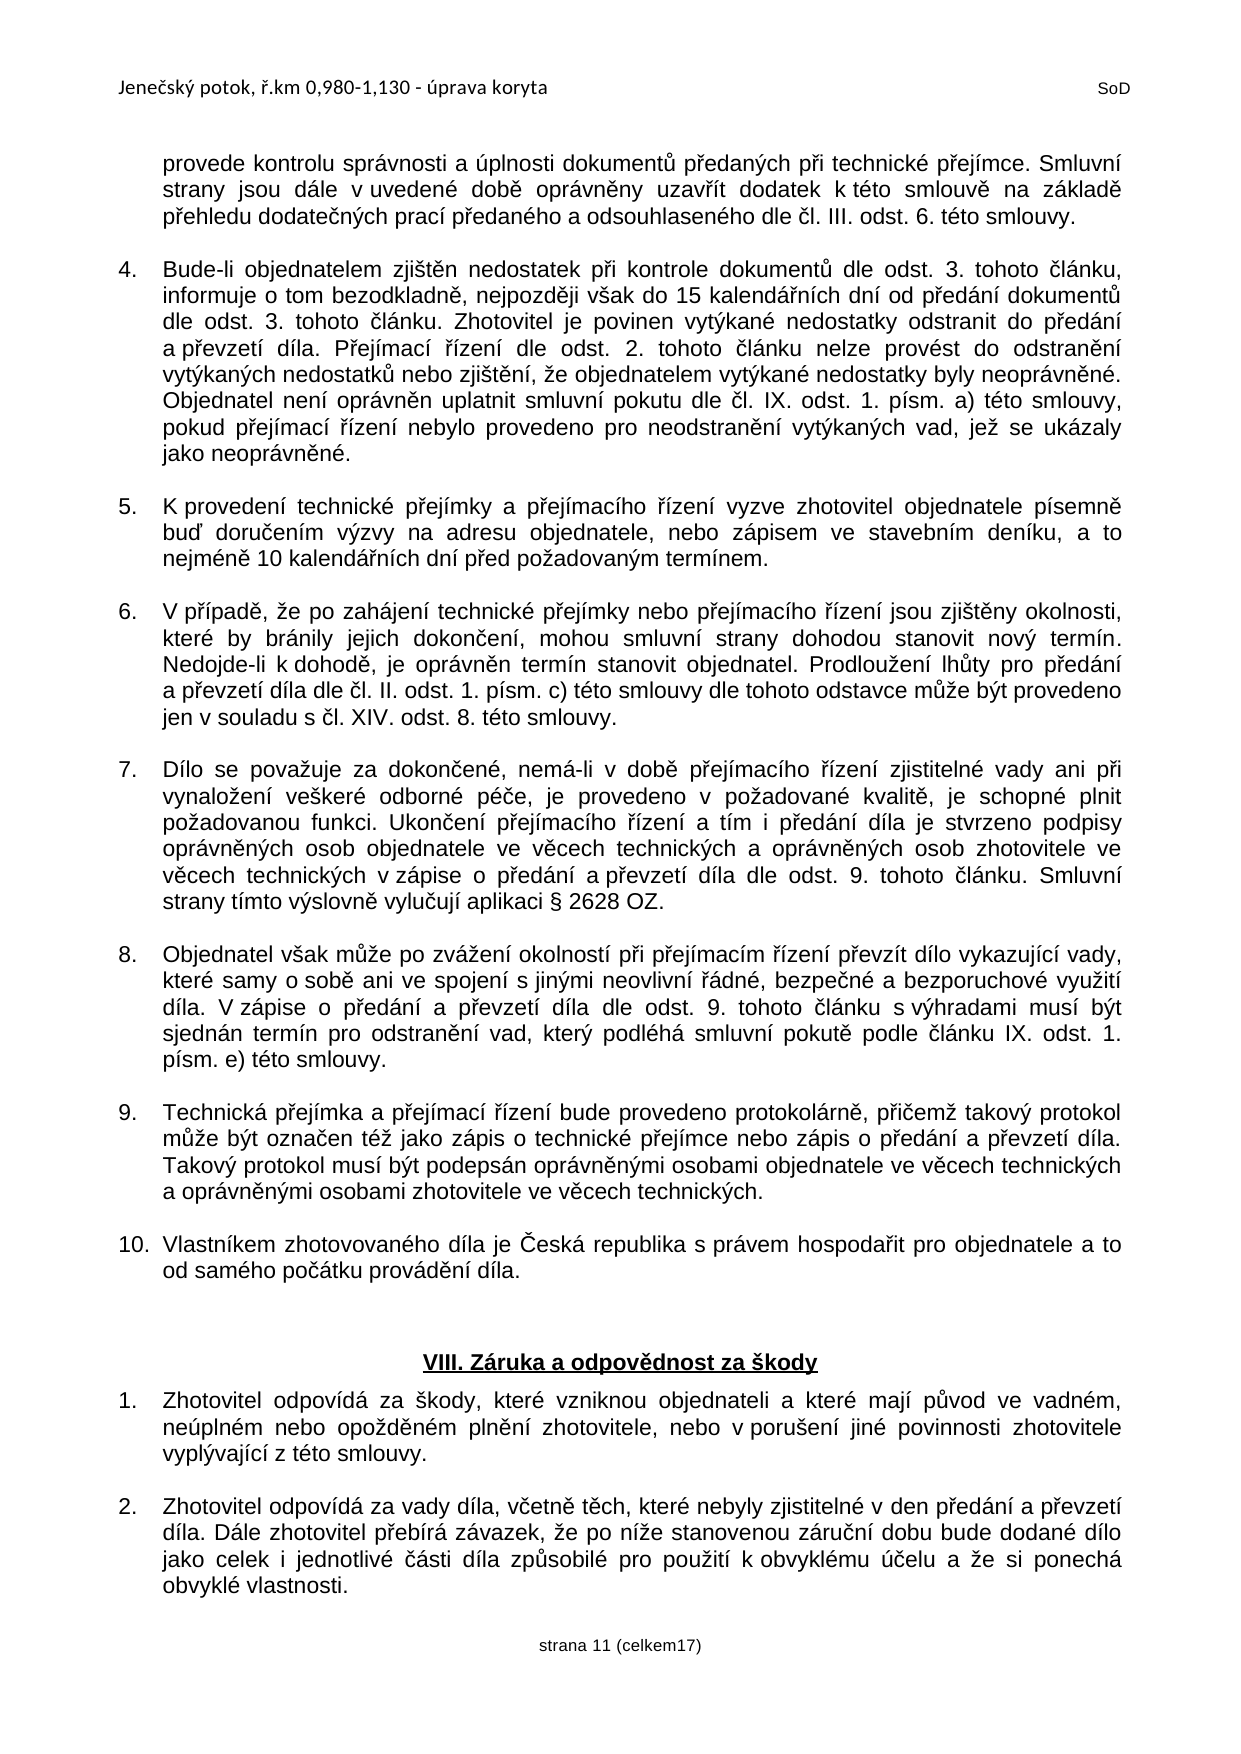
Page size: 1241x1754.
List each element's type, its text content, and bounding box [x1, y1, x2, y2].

text V případě, že po zahájení technické přejímky nebo přejímacího řízení jsou zjištěny okolnosti, které by bránily jejich dokončení, mohou smluvní strany dohodou stanovit nový termín. Nedojde-li k dohodě, je oprávněn termín stanovit objednatel. Prodloužení lhůty pro předání a převzetí díla dle čl. II. odst. 1. písm. c) této smlouvy dle tohoto odstavce může být provedeno jen v souladu s čl. XIV. odst. 8. této smlouvy. [118, 598, 1122, 730]
text Dílo se považuje za dokončené, nemá-li v době přejímacího řízení zjistitelné vady ani při vynaložení veškeré odborné péče, je provedeno v požadované kvalitě, je schopné plnit požadovanou funkci. Ukončení přejímacího řízení a tím i předání díla je stvrzeno podpisy oprávněných osob objednatele ve věcech technických a oprávněných osob zhotovitele ve věcech technických v zápise o předání a převzetí díla dle odst. 9. tohoto článku. Smluvní strany tímto výslovně vylučují aplikaci § 2628 OZ. [118, 756, 1122, 914]
text Záruka a odpovědnost za škody [118, 1348, 1122, 1375]
text Technická přejímka a přejímací řízení bude provedeno protokolárně, přičemž takový protokol může být označen též jako zápis o technické přejímce nebo zápis o předání a převzetí díla. Takový protokol musí být podepsán oprávněnými osobami objednatele ve věcech technických a oprávněnými osobami zhotovitele ve věcech technických. [118, 1099, 1122, 1204]
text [118, 150, 1122, 229]
text Objednatel však může po zvážení okolností při přejímacím řízení převzít dílo vykazující vady, které samy o sobě ani ve spojení s jinými neovlivní řádné, bezpečné a bezporuchové využití díla. V zápise o předání a převzetí díla dle odst. 9. tohoto článku s výhradami musí být sjednán termín pro odstranění vad, který podléhá smluvní pokutě podle článku IX. odst. 1. písm. e) této smlouvy. [118, 941, 1122, 1072]
text Bude-li objednatelem zjištěn nedostatek při kontrole dokumentů dle odst. 3. tohoto článku, informuje o tom bezodkladně, nejpozději však do 15 kalendářních dní od předání dokumentů dle odst. 3. tohoto článku. Zhotovitel je povinen vytýkané nedostatky odstranit do předání a převzetí díla. Přejímací řízení dle odst. 2. tohoto článku nelze provést do odstranění vytýkaných nedostatků nebo zjištění, že objednatelem vytýkané nedostatky byly neoprávněné. Objednatel není oprávněn uplatnit smluvní pokutu dle čl. IX. odst. 1. písm. a) této smlouvy, pokud přejímací řízení nebylo provedeno pro neodstranění vytýkaných vad, jež se ukázaly jako neoprávněné. [118, 256, 1122, 466]
text Zhotovitel odpovídá za škody, které vzniknou objednateli a které mají původ ve vadném, neúplném nebo opožděném plnění zhotovitele, nebo v porušení jiné povinnosti zhotovitele vyplývající z této smlouvy. [118, 1387, 1122, 1466]
text K provedení technické přejímky a přejímacího řízení vyzve zhotovitel objednatele písemně buď doručením výzvy na adresu objednatele, nebo zápisem ve stavebním deníku, a to nejméně 10 kalendářních dní před požadovaným termínem. [118, 493, 1122, 572]
text Vlastníkem zhotovovaného díla je Česká republika s právem hospodařit pro objednatele a to od samého počátku provádění díla. [118, 1231, 1122, 1283]
text Zhotovitel odpovídá za vady díla, včetně těch, které nebyly zjistitelné v den předání a převzetí díla. Dále zhotovitel přebírá závazek, že po níže stanovenou záruční dobu bude dodané dílo jako celek i jednotlivé části díla způsobilé pro použití k obvyklému účelu a že si ponechá obvyklé vlastnosti. [118, 1493, 1122, 1598]
